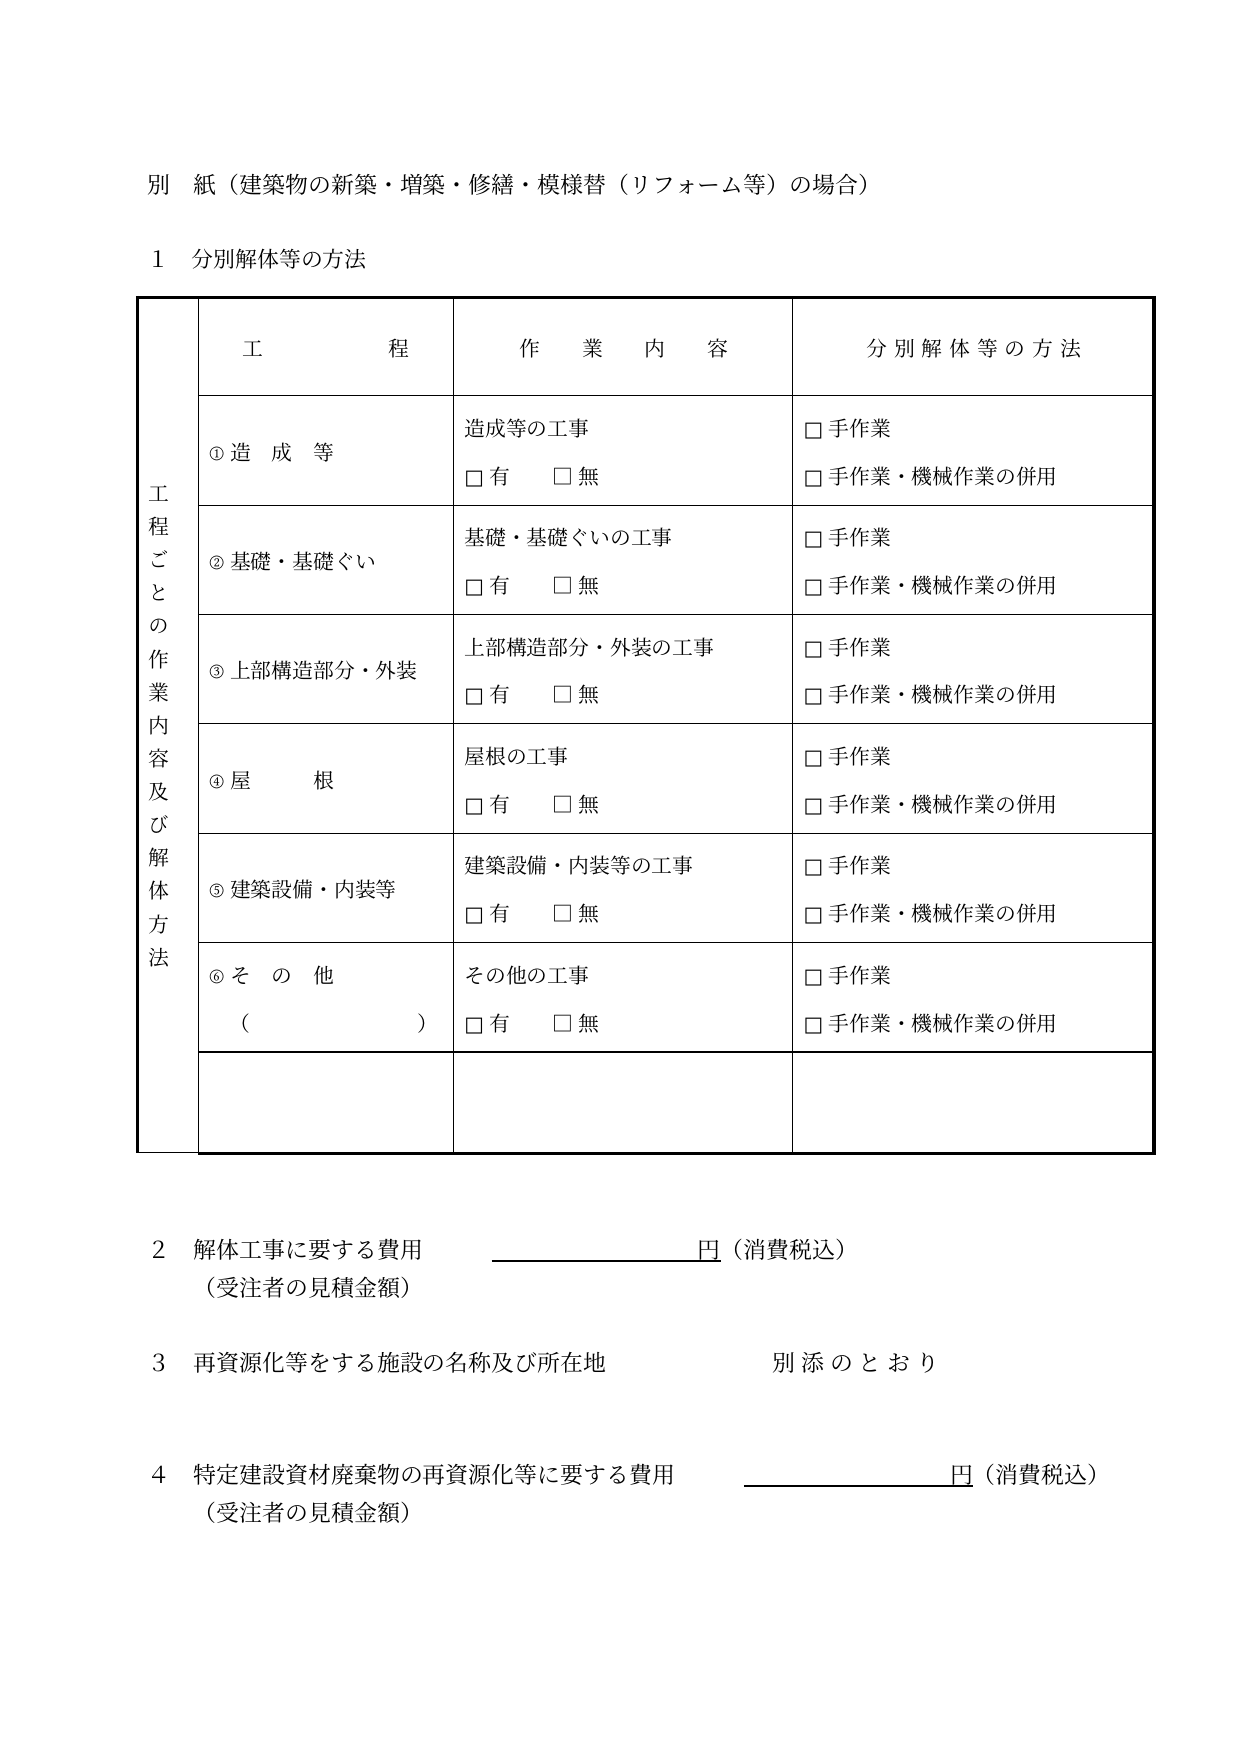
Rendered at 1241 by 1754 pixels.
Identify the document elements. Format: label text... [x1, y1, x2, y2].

table_cell ③ 上部構造部分・外装 [199, 615, 453, 723]
table_cell □ 手作業 □ 手作業・機械作業の併用 [793, 724, 1152, 833]
table_cell □ 手作業 □ 手作業・機械作業の併用 [793, 615, 1152, 723]
table_cell 基礎・基礎ぐいの工事 □ 有 □ 無 [454, 506, 792, 614]
table_cell □ 手作業 □ 手作業・機械作業の併用 [793, 834, 1152, 942]
table_cell ① 造 成 等 [199, 396, 453, 504]
table_cell 上部構造部分・外装の工事 □ 有 □ 無 [454, 615, 792, 723]
table_cell [199, 1053, 453, 1152]
text ３ 再資源化等をする施設の名称及び所在地 別 添 の と お り [148, 1342, 1122, 1380]
table_cell [454, 1053, 792, 1152]
text ２ 解体工事に要する費用 円（消費税込） [148, 1230, 1122, 1267]
table_cell 建築設備・内装等の工事 □ 有 □ 無 [454, 834, 792, 942]
table_cell ⑥ そ の 他 （ ） [199, 943, 453, 1051]
text ４ 特定建設資材廃棄物の再資源化等に要する費用 円（消費税込） [148, 1455, 1122, 1492]
table_header 工 程 [199, 299, 453, 395]
table_cell その他の工事 □ 有 □ 無 [454, 943, 792, 1051]
table_cell [793, 1053, 1152, 1152]
table_cell ② 基礎・基礎ぐい [199, 506, 453, 614]
text （受注者の見積金額） [148, 1267, 1122, 1305]
table_cell ⑤ 建築設備・内装等 [199, 834, 453, 942]
text 別 紙（建築物の新築・増築・修繕・模様替（リフォーム等）の場合） [148, 164, 1122, 202]
table_cell □ 手作業 □ 手作業・機械作業の併用 [793, 396, 1152, 504]
table_cell ④ 屋 根 [199, 724, 453, 833]
table_cell □ 手作業 □ 手作業・機械作業の併用 [793, 943, 1152, 1051]
table_cell □ 手作業 □ 手作業・機械作業の併用 [793, 506, 1152, 614]
table_cell 屋根の工事 □ 有 □ 無 [454, 724, 792, 833]
table_header 作 業 内 容 [454, 299, 792, 395]
text （受注者の見積金額） [148, 1492, 1122, 1530]
table_header 分別解体等の方法 [793, 299, 1152, 395]
table_header 工程ごとの作業内容及び解体方法 [139, 299, 198, 1152]
text １ 分別解体等の方法 [148, 239, 1122, 277]
table_cell 造成等の工事 □ 有 □ 無 [454, 396, 792, 504]
